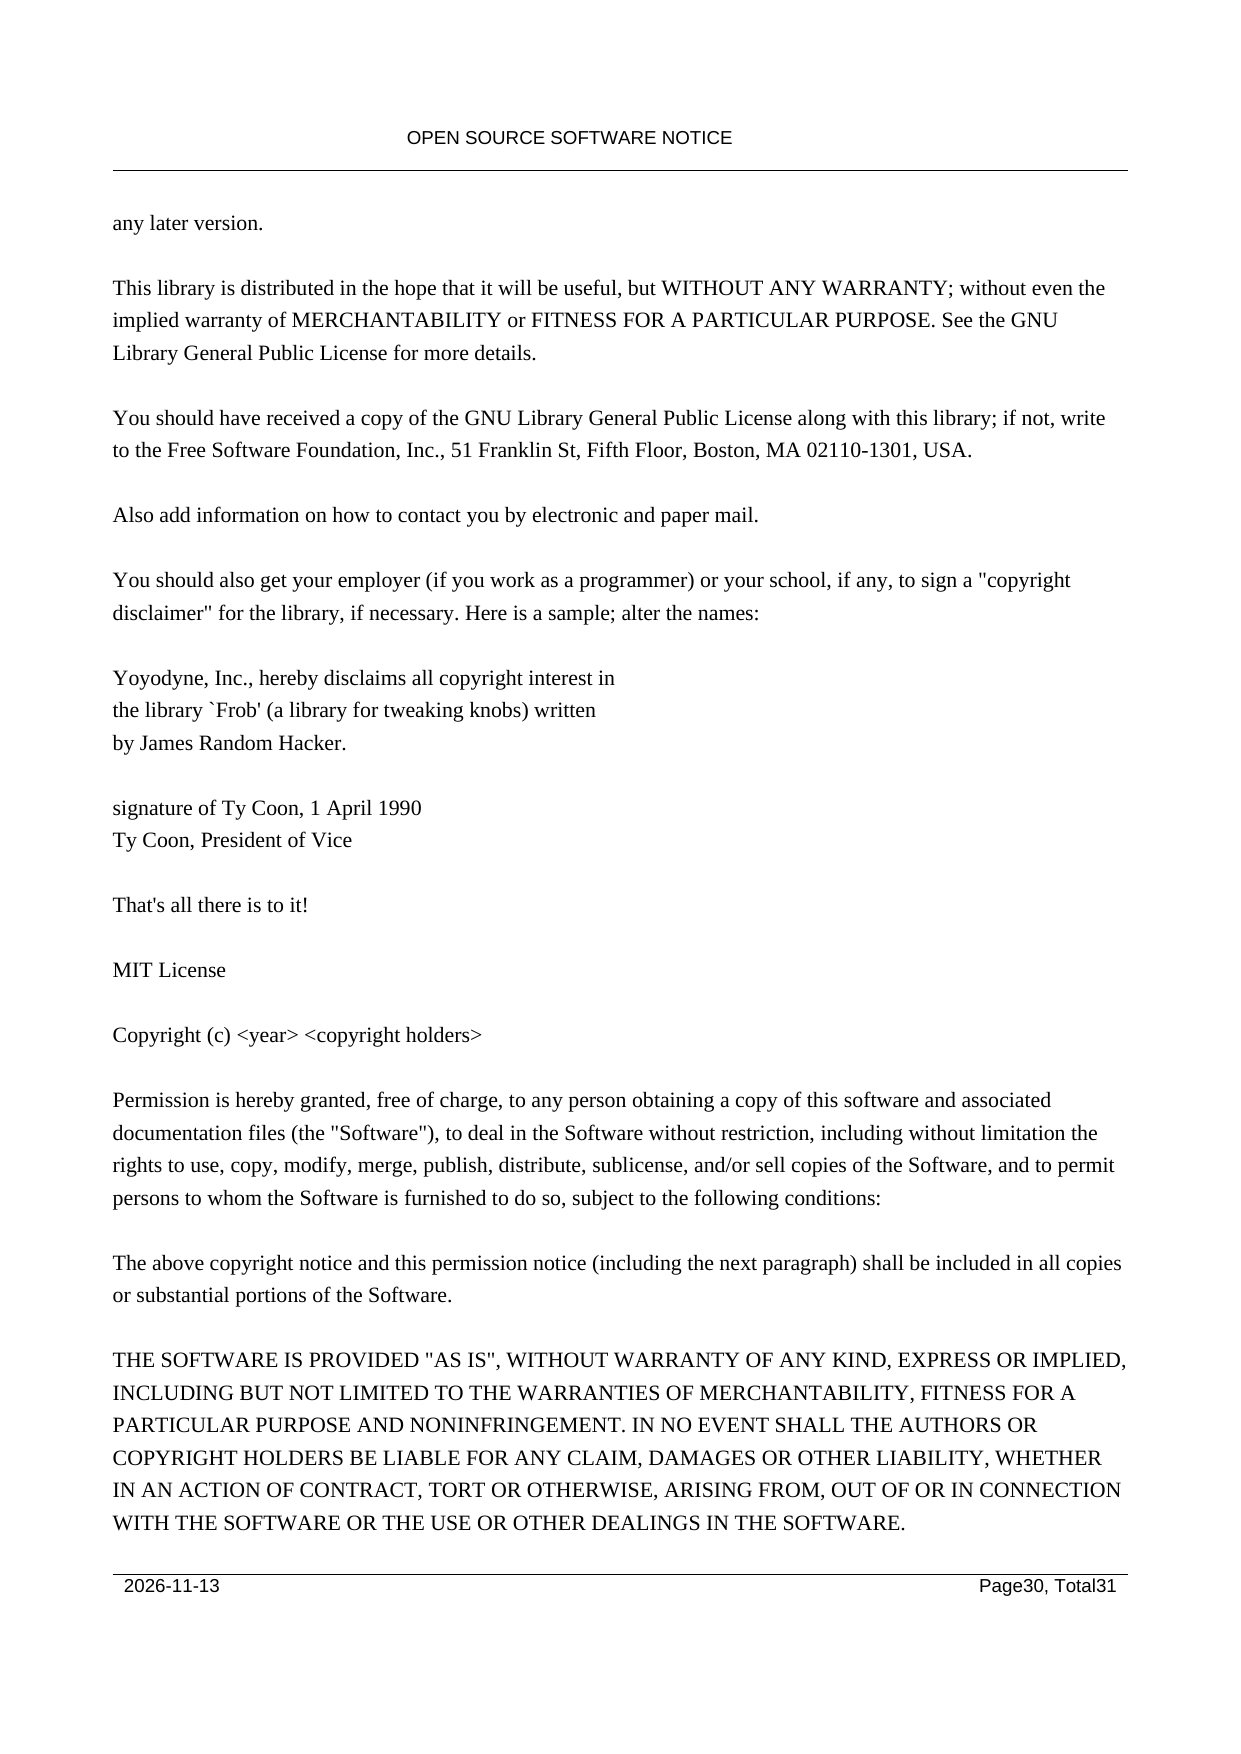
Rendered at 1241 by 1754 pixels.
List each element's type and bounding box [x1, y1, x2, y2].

text [112, 206, 1128, 1539]
